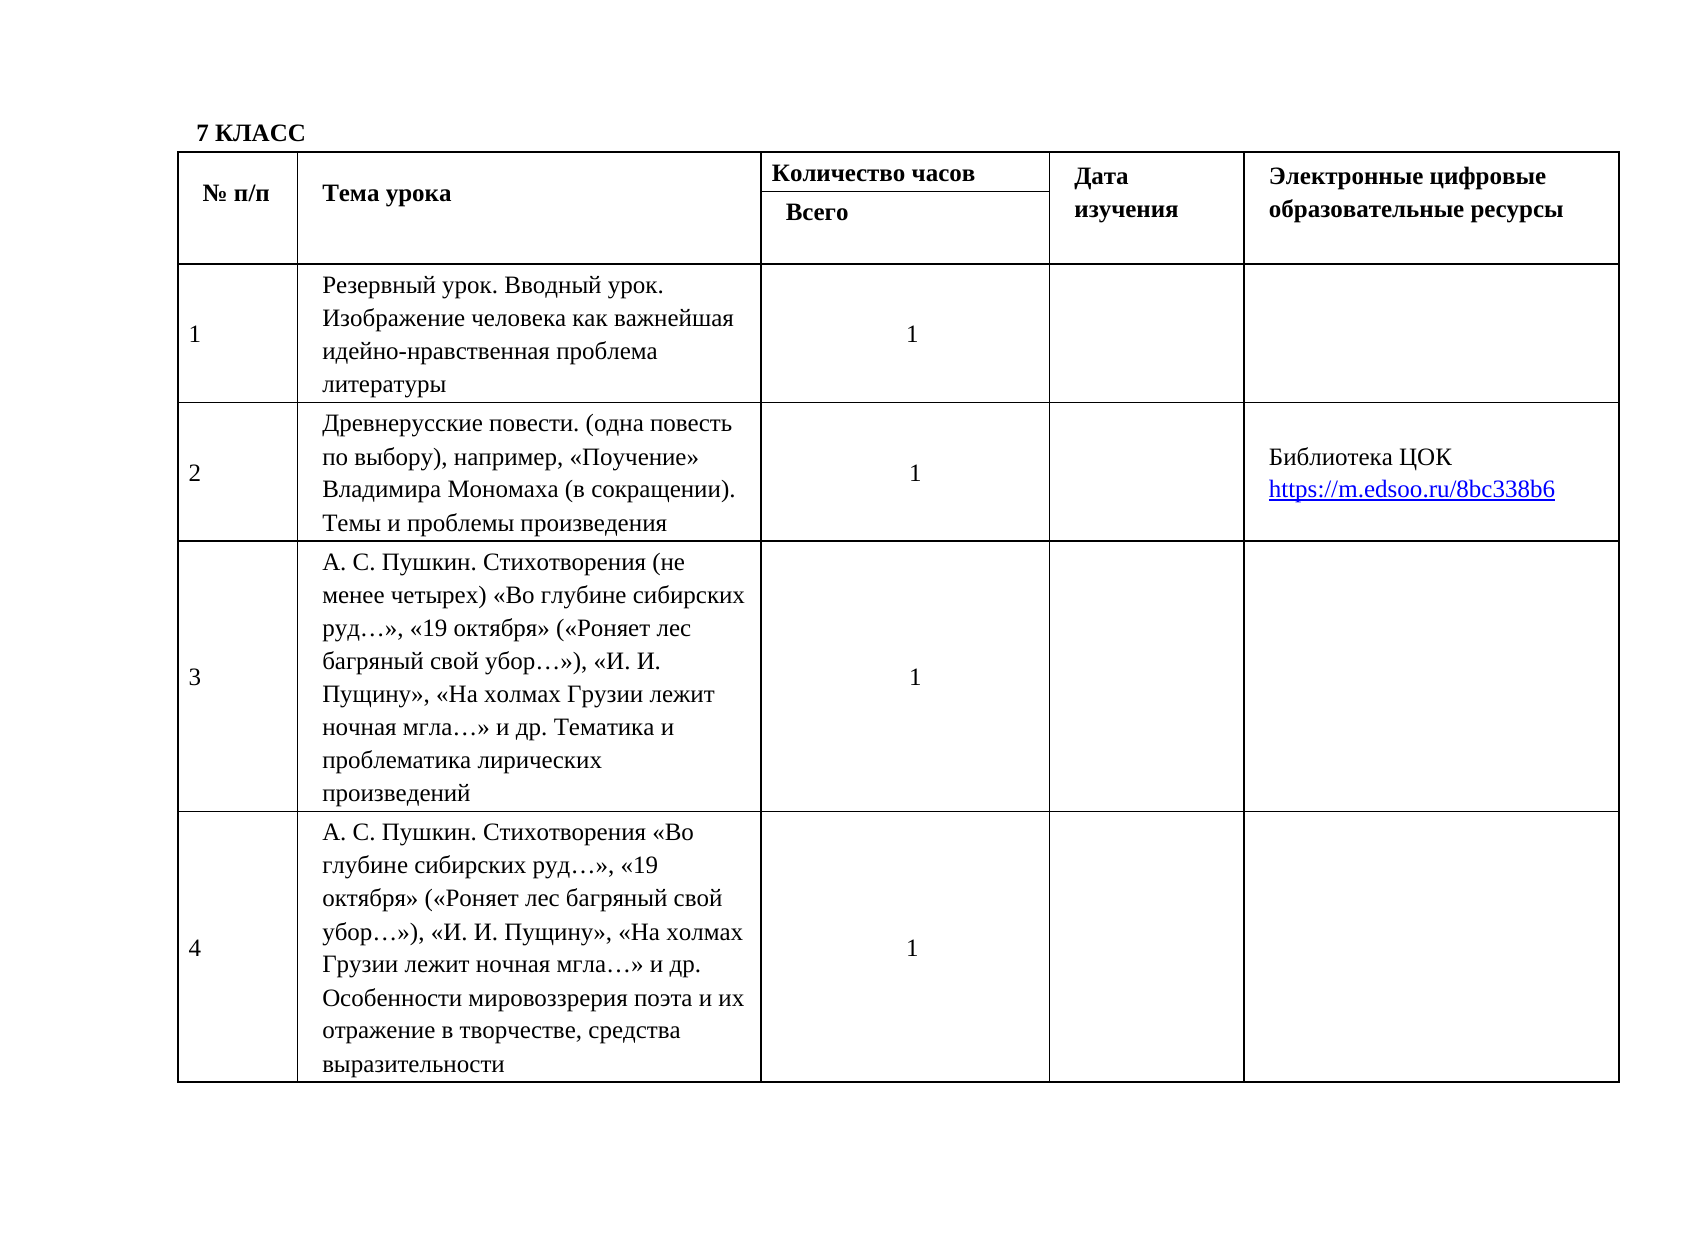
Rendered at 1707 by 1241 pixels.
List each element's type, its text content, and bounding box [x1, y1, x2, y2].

table_cell 4 [179, 812, 297, 1081]
table_cell Древнерусские повести. (одна повесть по выбору), например, «Поучение» Владимира Мономаха (в сокращении). Темы и проблемы произведения [298, 403, 760, 540]
table_header Дата изучения [1050, 153, 1243, 263]
table_cell 1 [762, 265, 1049, 402]
table_cell [1050, 812, 1243, 1081]
text 7 КЛАСС [190, 118, 1618, 147]
table_cell Резервный урок. Вводный урок. Изображение человека как важнейшая идейно-нравственная проблема литературы [298, 265, 760, 402]
table_cell 1 [179, 265, 297, 402]
table_cell 1 [762, 403, 1049, 540]
table_header Тема урока [298, 153, 760, 263]
table_cell [1050, 403, 1243, 540]
table_cell 3 [179, 542, 297, 811]
table_header Количество часов [762, 153, 1049, 191]
table_cell [1050, 265, 1243, 402]
table_cell 1 [762, 542, 1049, 811]
table_cell [1245, 542, 1618, 811]
table_header № п/п [179, 153, 297, 263]
table_cell Библиотека ЦОК https://m.edsoo.ru/8bc338b6 [1245, 403, 1618, 540]
table_cell А. С. Пушкин. Стихотворения (не менее четырех) «Во глубине сибирских руд…», «19 октября» («Роняет лес багряный свой убор…»), «И. И. Пущину», «На холмах Грузии лежит ночная мгла…» и др. Тематика и проблематика лирических произведений [298, 542, 760, 811]
table_cell Всего [762, 192, 1049, 263]
table_cell [1245, 265, 1618, 402]
table_cell А. С. Пушкин. Стихотворения «Во глубине сибирских руд…», «19 октября» («Роняет лес багряный свой убор…»), «И. И. Пущину», «На холмах Грузии лежит ночная мгла…» и др. Особенности мировоззрерия поэта и их отражение в творчестве, средства выразительности [298, 812, 760, 1081]
table_cell [1050, 542, 1243, 811]
table_cell 2 [179, 403, 297, 540]
table_cell 1 [762, 812, 1049, 1081]
table_header Электронные цифровые образовательные ресурсы [1245, 153, 1618, 263]
table_cell [1245, 812, 1618, 1081]
